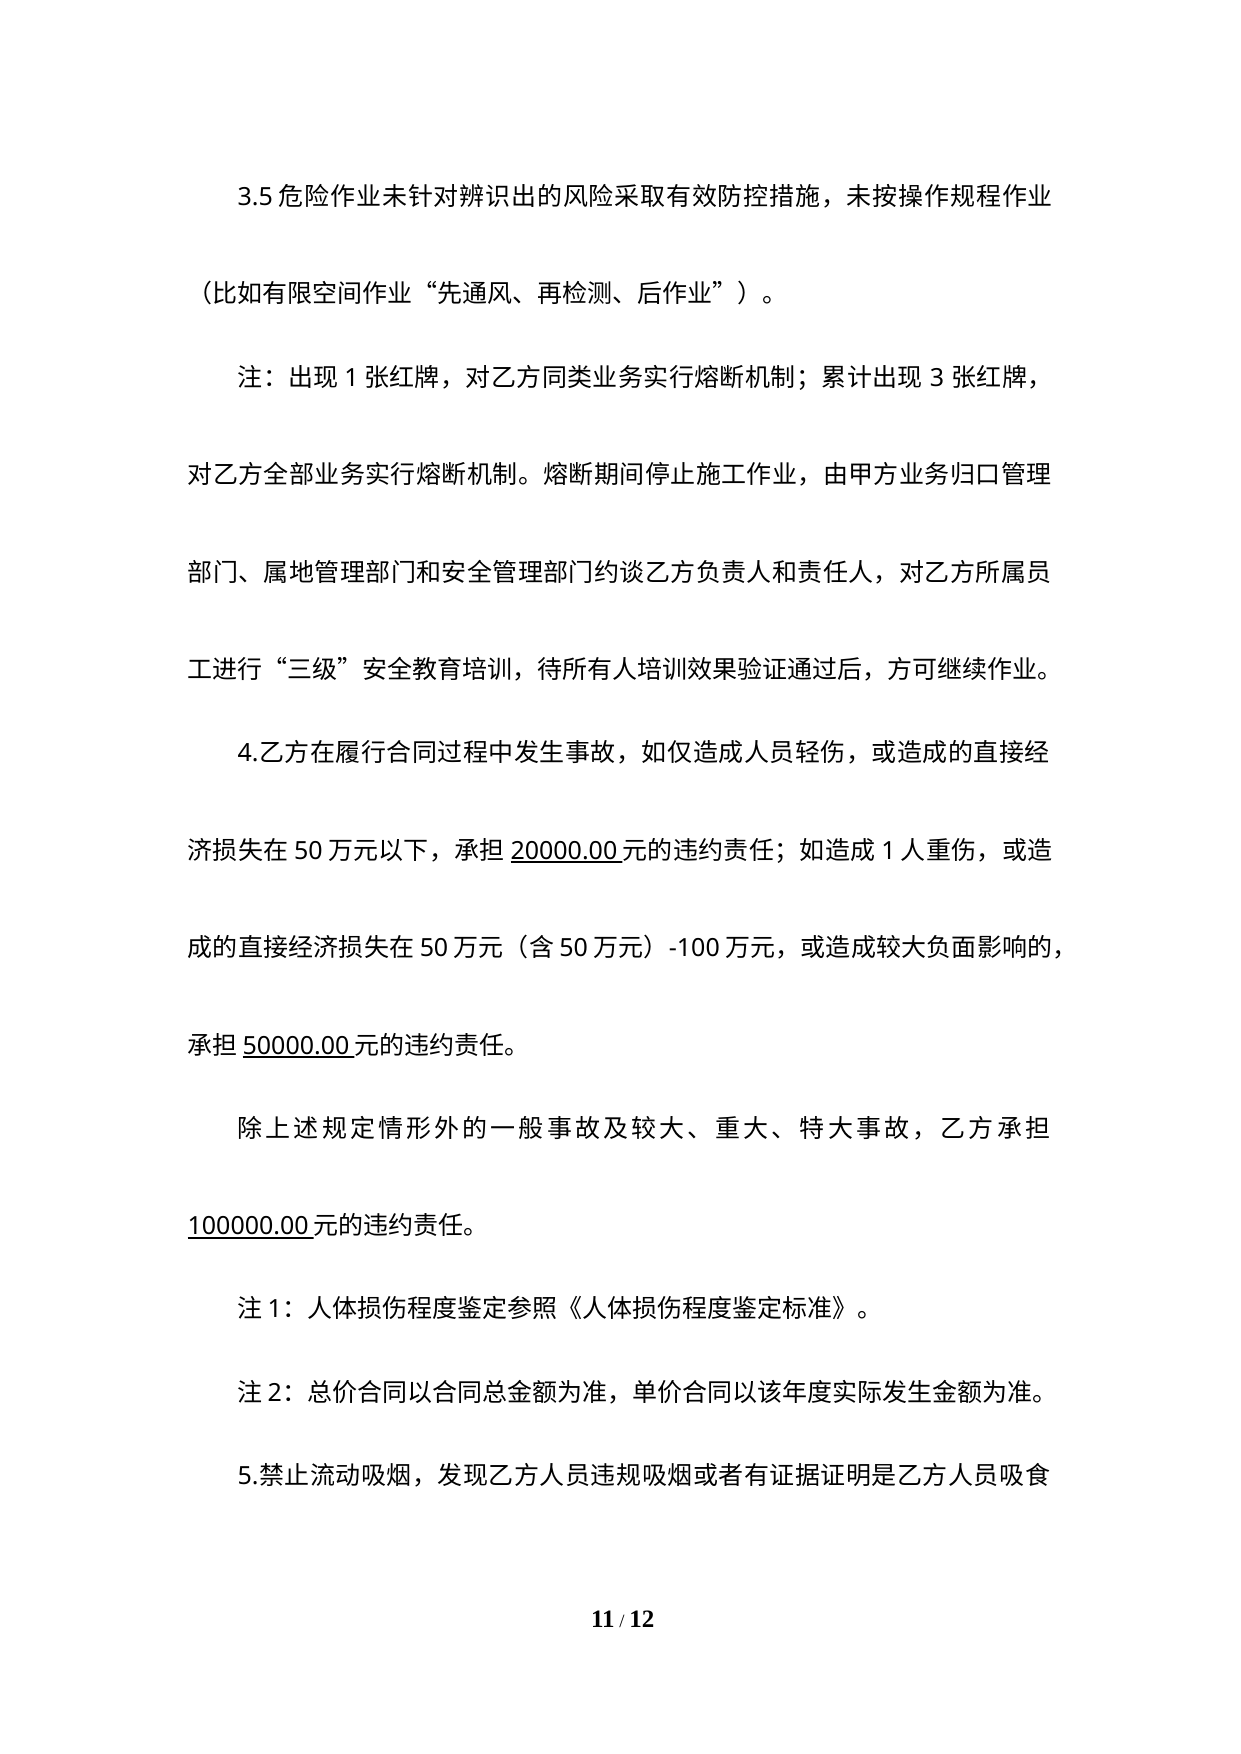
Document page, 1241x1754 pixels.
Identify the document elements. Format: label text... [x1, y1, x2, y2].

text 除上述规定情形外的一般事故及较大、重大、特大事故，乙方承担100000.00元的违约责任。 [187, 1094, 1053, 1256]
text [187, 1441, 1053, 1506]
text 4.乙方在履行合同过程中发生事故，如仅造成人员轻伤，或造成的直接经济损失在50万元以下，承担20000.00元的违约责任；如造成1人重伤，或造成的直接经济损失在50万元（含50万元）-100万元，或造成较大负面影响的，承担50000.00元的违约责任。 [187, 718, 1053, 1076]
text 3.5危险作业未针对辨识出的风险采取有效防控措施，未按操作规程作业（比如有限空间作业“先通风、再检测、后作业”）。 [187, 162, 1053, 324]
text 注1：人体损伤程度鉴定参照《人体损伤程度鉴定标准》。 [187, 1274, 1053, 1339]
text 注：出现1张红牌，对乙方同类业务实行熔断机制；累计出现 3 张红牌，对乙方全部业务实行熔断机制。熔断期间停止施工作业，由甲方业务归口管理部门、属地管理部门和安全管理部门约谈乙方负责人和责任人，对乙方所属员工进行“三级”安全教育培训，待所有人培训效果验证通过后，方可继续作业。 [187, 343, 1053, 700]
text 注2：总价合同以合同总金额为准，单价合同以该年度实际发生金额为准。 [187, 1358, 1053, 1423]
